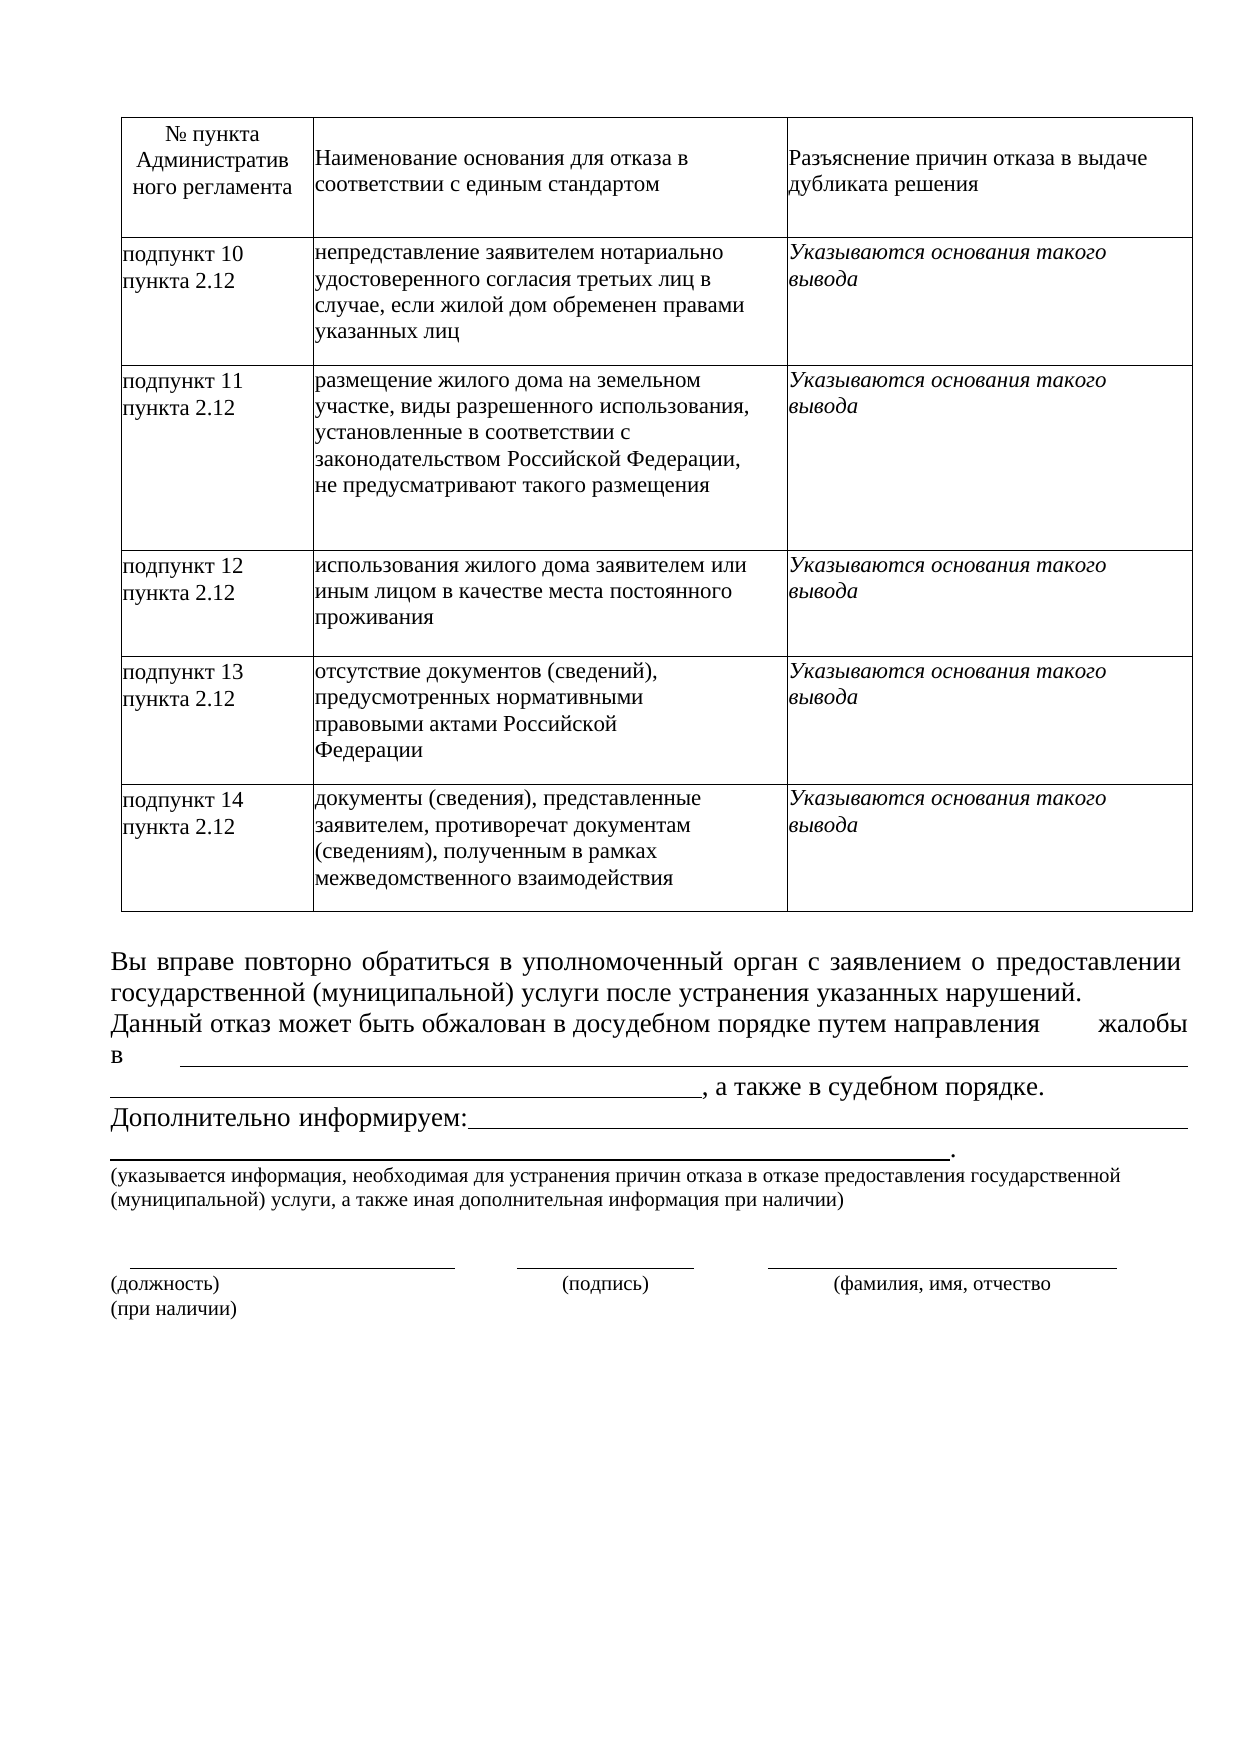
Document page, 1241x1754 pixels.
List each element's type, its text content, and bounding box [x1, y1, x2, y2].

table_header Разъяснение причин отказа в выдаче дубликата решения [788, 118, 1192, 237]
text , а также в судебном порядке. [110, 1069, 1205, 1101]
table_cell подпункт 10 пункта 2.12 [122, 238, 313, 365]
table_cell подпункт 13 пункта 2.12 [122, 657, 313, 783]
table_cell документы (сведения), представленные заявителем, противоречат документам (сведениям), полученным в рамках межведомственного взаимодействия [314, 785, 787, 911]
text Данный отказ может быть обжалован в досудебном порядке путем направления жалобы в [110, 1007, 1188, 1069]
table_cell использования жилого дома заявителем или иным лицом в качестве места постоянного проживания [314, 551, 787, 656]
table_header Наименование основания для отказа в соответствии с единым стандартом [314, 118, 787, 237]
text (должность) (подпись) (фамилия, имя, отчество (при наличии) [110, 1264, 1051, 1320]
table_cell непредставление заявителем нотариально удостоверенного согласия третьих лиц в случае, если жилой дом обременен правами указанных лиц [314, 238, 787, 365]
table_cell Указываются основания такого вывода [788, 785, 1192, 911]
table_cell подпункт 14 пункта 2.12 [122, 785, 313, 911]
text . [110, 1132, 1205, 1163]
text Дополнительно информируем: [110, 1101, 1205, 1132]
table_cell размещение жилого дома на земельном участке, виды разрешенного использования, установленные в соответствии с законодательством Российской Федерации, не предусматривают такого размещения [314, 366, 787, 549]
table_cell отсутствие документов (сведений), предусмотренных нормативными правовыми актами Российской Федерации [314, 657, 787, 783]
table_cell Указываются основания такого вывода [788, 551, 1192, 656]
table_cell подпункт 11 пункта 2.12 [122, 366, 313, 549]
text Вы вправе повторно обратиться в уполномоченный орган с заявлением о предоставлении государственной (муниципальной) услуги после устранения указанных нарушений. [110, 945, 1181, 1007]
table_cell Указываются основания такого вывода [788, 657, 1192, 783]
table_cell Указываются основания такого вывода [788, 366, 1192, 549]
text (указывается информация, необходимая для устранения причин отказа в отказе предоставления государственной (муниципальной) услуги, а также иная дополнительная информация при наличии) [110, 1163, 1170, 1211]
table_header № пункта Административ ного регламента [122, 118, 313, 237]
table_cell подпункт 12 пункта 2.12 [122, 551, 313, 656]
table_cell Указываются основания такого вывода [788, 238, 1192, 365]
